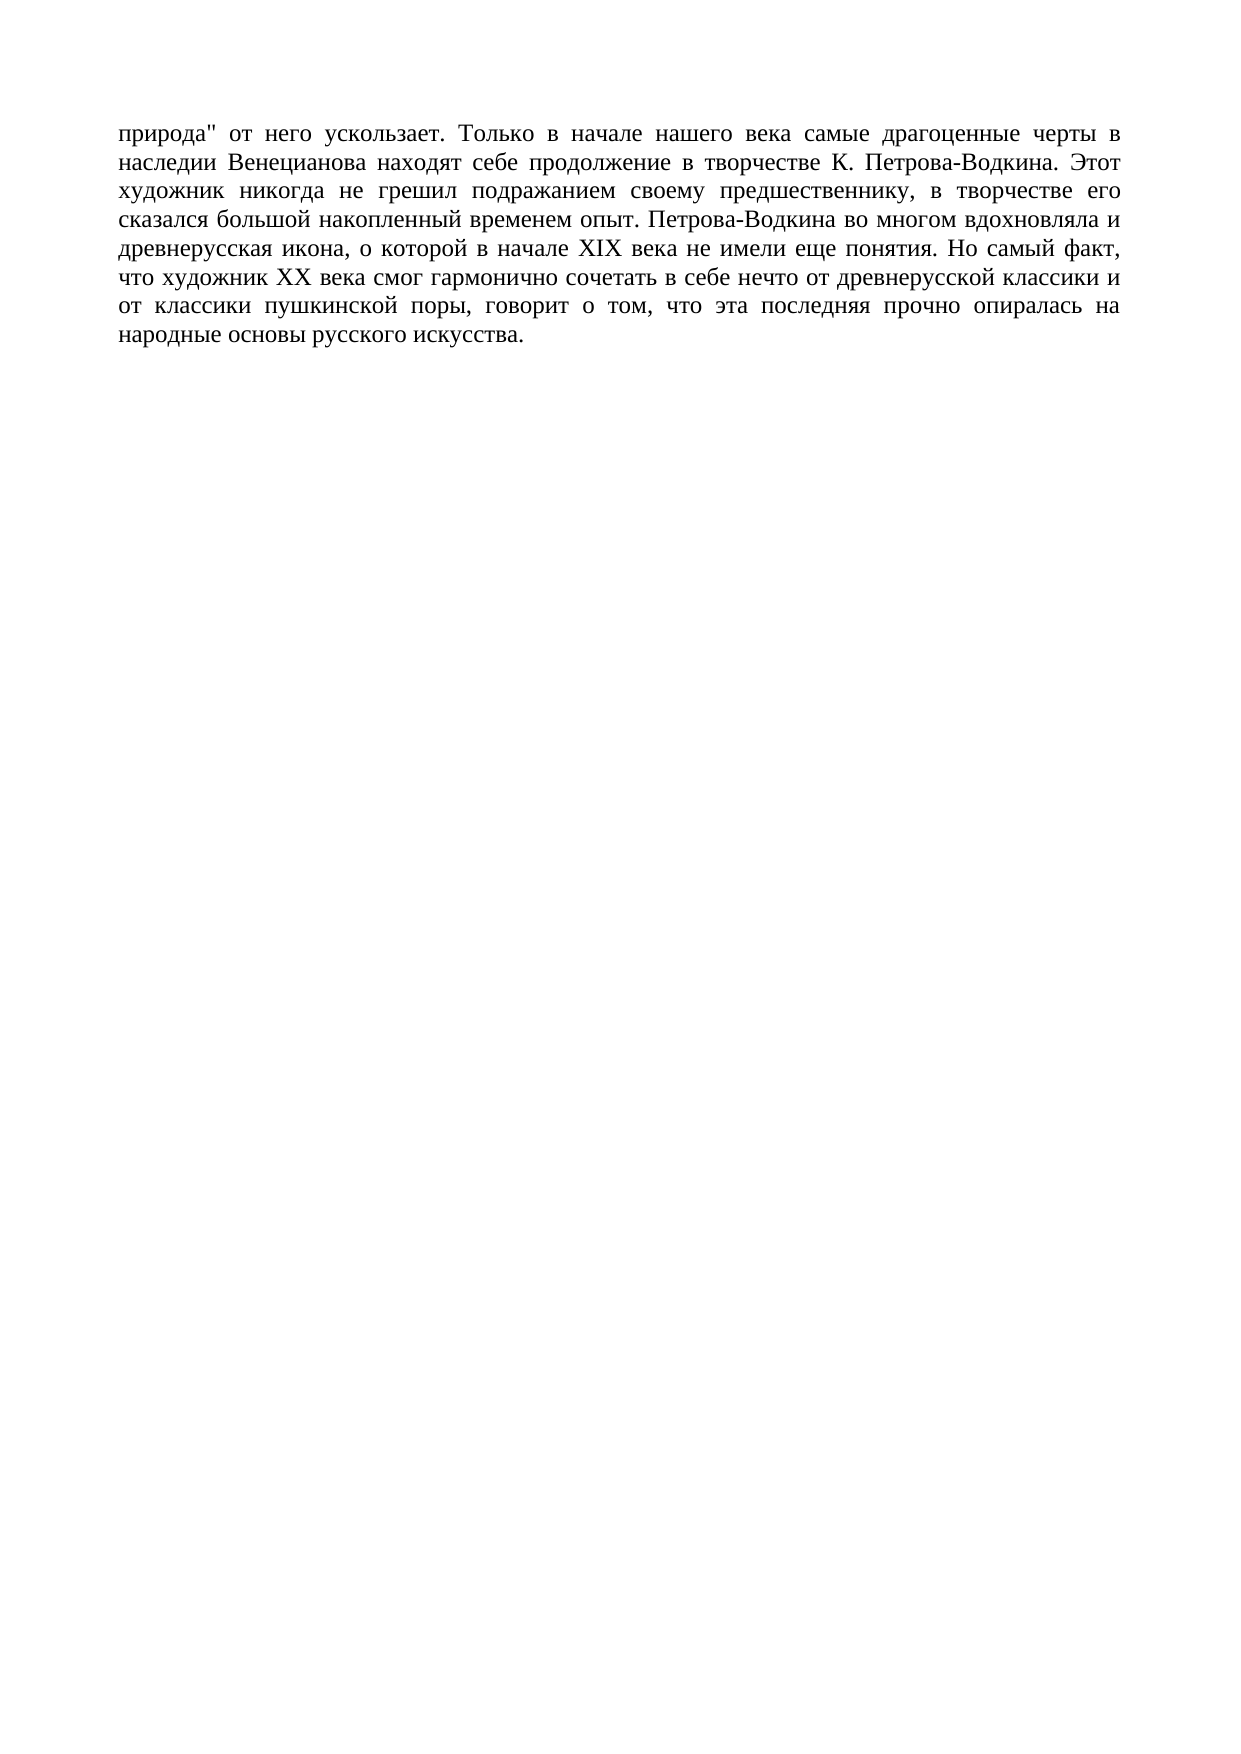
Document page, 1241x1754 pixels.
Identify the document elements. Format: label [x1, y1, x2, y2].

text [118, 118, 1122, 348]
